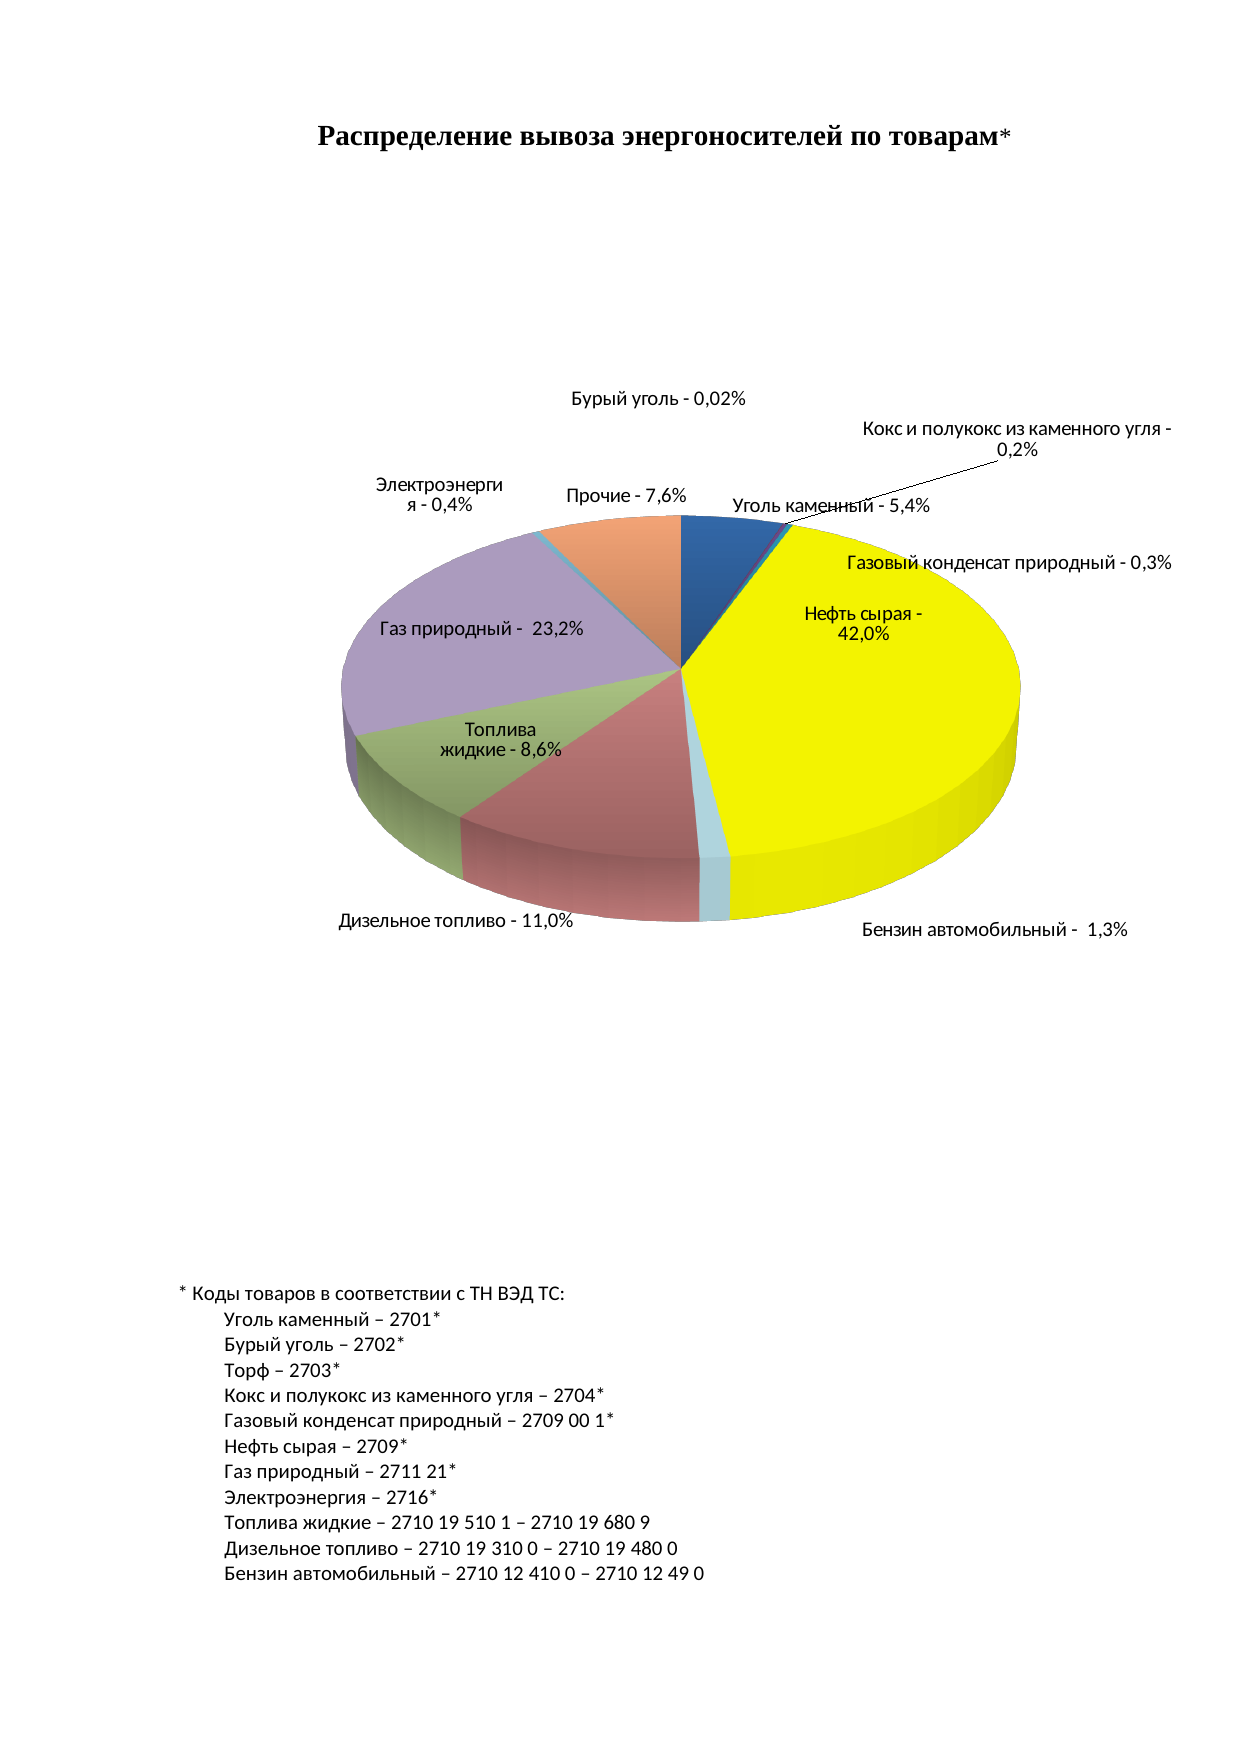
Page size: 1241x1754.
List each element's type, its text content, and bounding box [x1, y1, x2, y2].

text * Коды товаров в соответствии с ТН ВЭД ТС: [177, 1281, 1152, 1306]
text Бензин автомобильный – 2710 12 410 0 – 2710 12 49 0 [177, 1560, 1152, 1586]
text Дизельное топливо – 2710 19 310 0 – 2710 19 480 0 [177, 1535, 1152, 1560]
text Газ природный – 2711 21* [177, 1458, 1152, 1484]
text Топлива жидкие – 2710 19 510 1 – 2710 19 680 9 [177, 1509, 1152, 1535]
text Распределение вывоза энергоносителей по товарам* [177, 118, 1152, 152]
text Бурый уголь – 2702* [177, 1331, 1152, 1357]
text Газовый конденсат природный – 2709 00 1* [177, 1408, 1152, 1433]
text Кокс и полукокс из каменного угля – 2704* [177, 1382, 1152, 1408]
text Электроэнергия – 2716* [177, 1484, 1152, 1509]
text Торф – 2703* [177, 1357, 1152, 1382]
text Нефть сырая – 2709* [177, 1433, 1152, 1458]
text Уголь каменный – 2701* [177, 1306, 1152, 1331]
